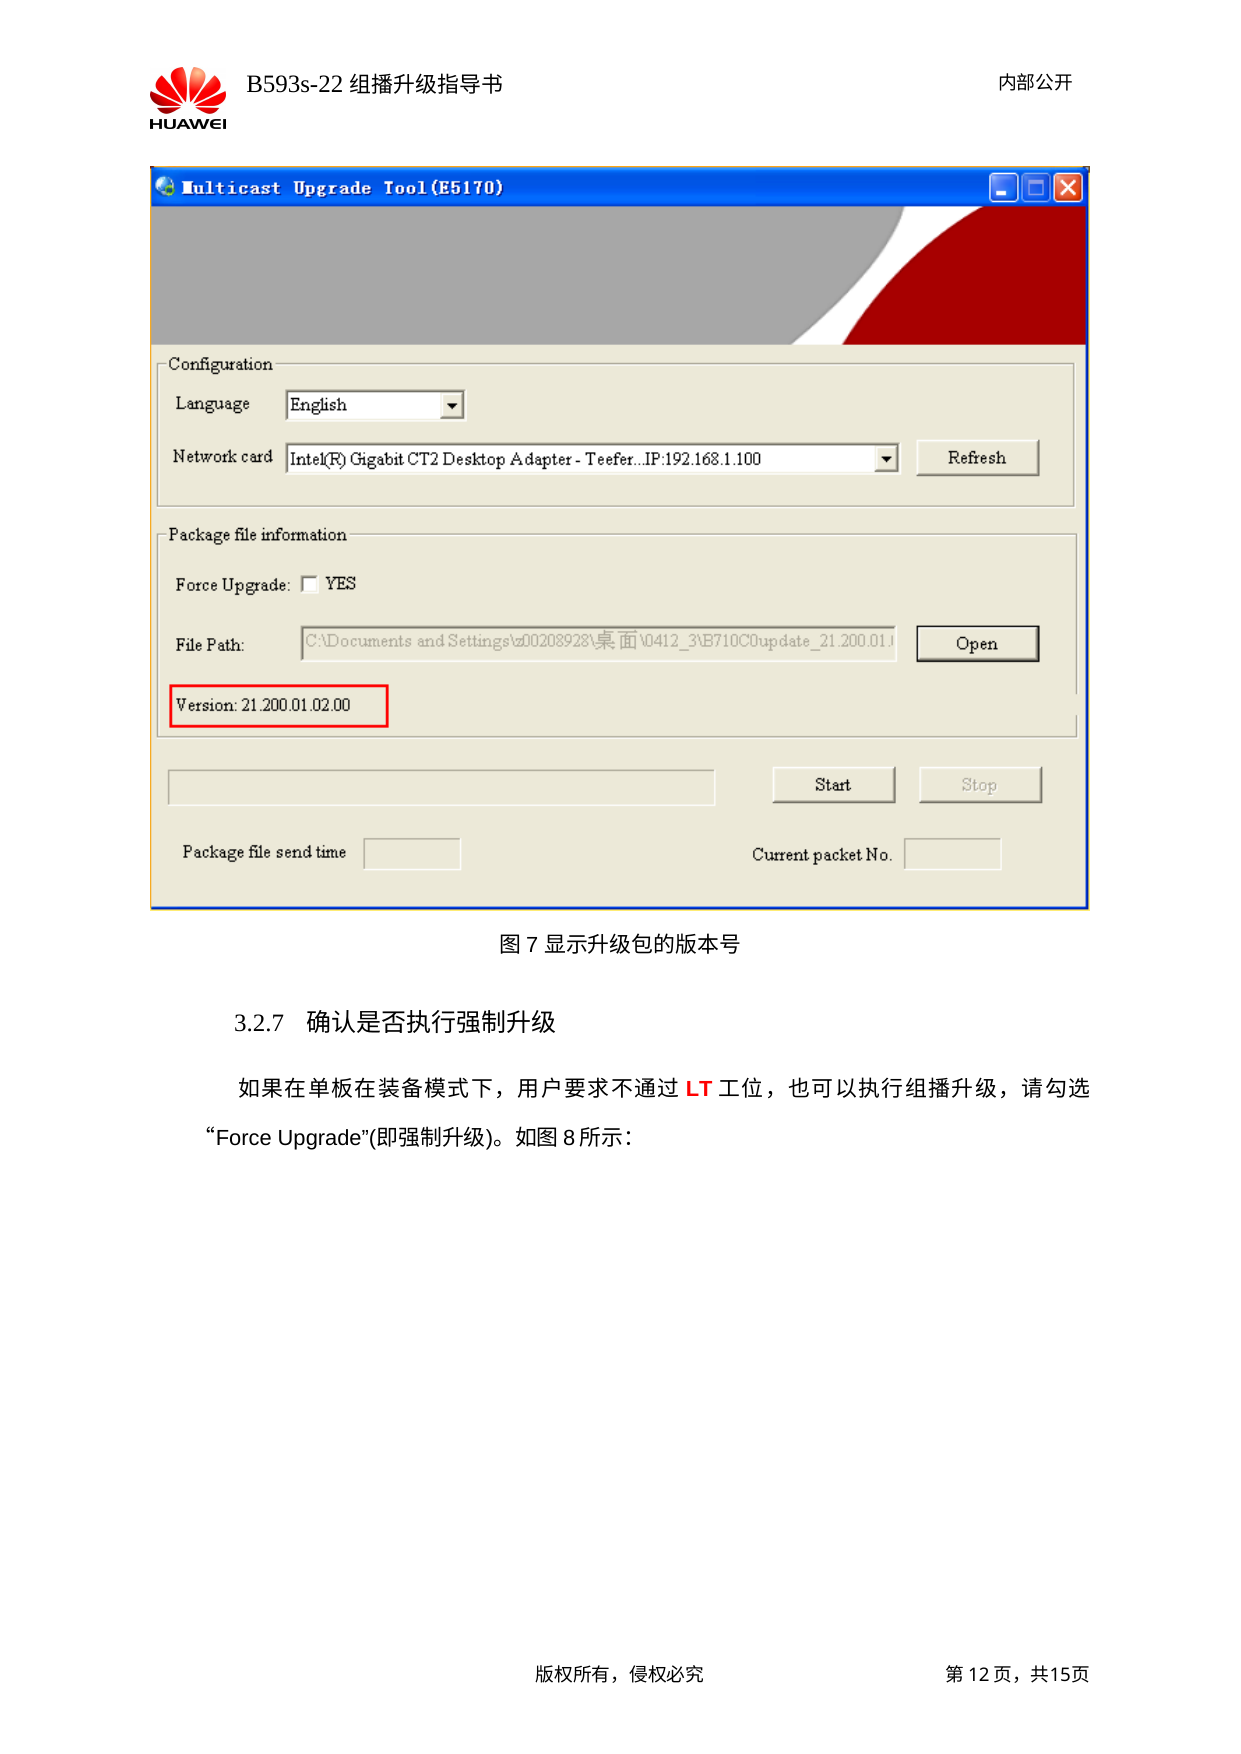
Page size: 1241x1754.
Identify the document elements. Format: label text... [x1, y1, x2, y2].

picture [150, 166, 1090, 911]
text 图7 显示升级包的版本号 [150, 927, 1090, 959]
picture [150, 67, 226, 129]
text 确认是否执行强制升级 [234, 988, 1090, 1053]
text 如果在单板在装备模式下，用户要求不通过LT工位，也可以执行组播升级，请勾选“Force Upgrade”(即强制升级)。如图8所示： [194, 1071, 1090, 1152]
